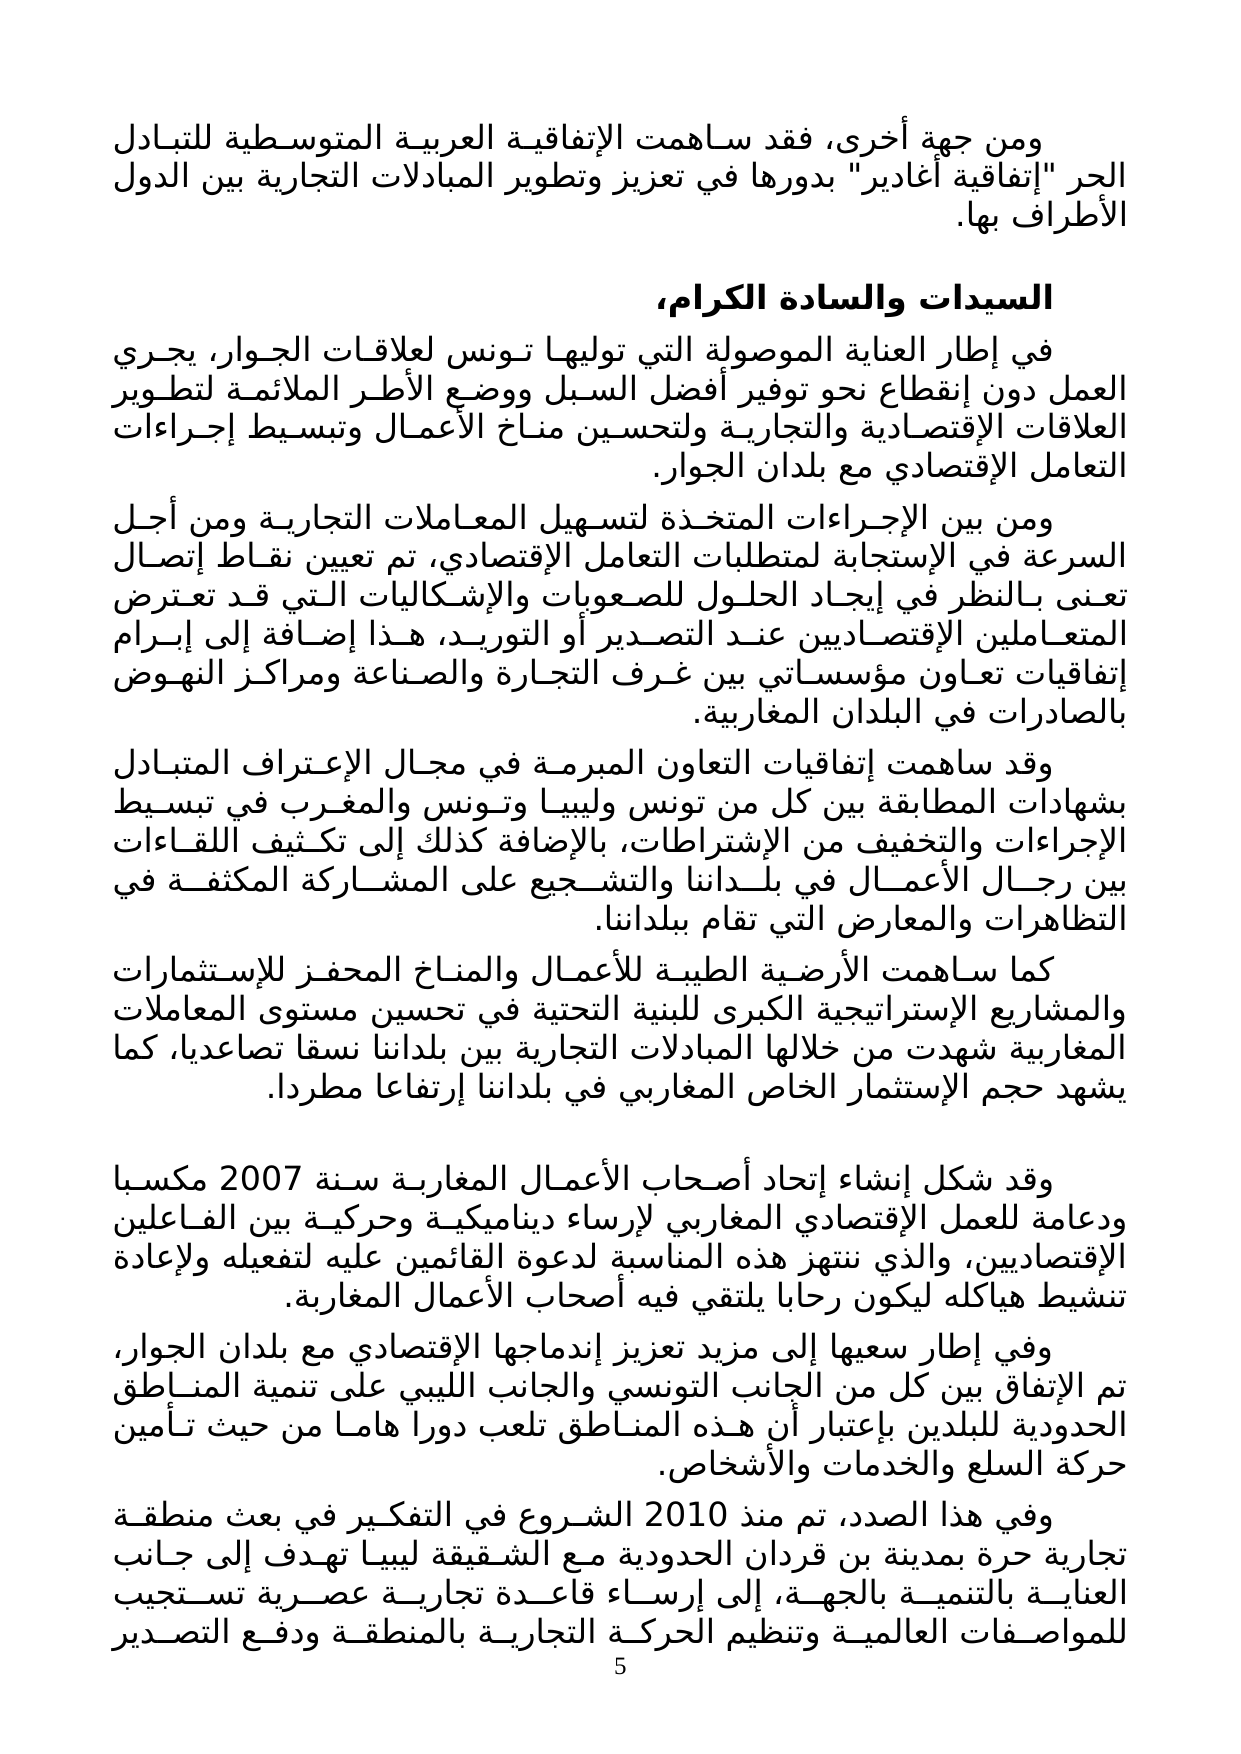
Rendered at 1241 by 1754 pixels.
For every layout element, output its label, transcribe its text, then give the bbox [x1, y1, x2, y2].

text ومن جهة أخرى، فقد ساهمت الإتفاقية العربية المتوسطية للتبادل الحر "إتفاقية أغادير" بدورها في تعزيز وتطوير المبادلات التجارية بين الدول الأطراف بها. [112, 118, 1128, 235]
text وفي إطار سعيها إلى مزيد تعزيز إندماجها الإقتصادي مع بلدان الجوار، تم الإتفاق بين كل من الجانب التونسي والجانب الليبي على تنمية المناطق الحدودية للبلدين بإعتبار أن هذه المناطق تلعب دورا هاما من حيث تأمين حركة السلع والخدمات والأشخاص. [112, 1328, 1128, 1483]
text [112, 1496, 1128, 1651]
text وقد شكل إنشاء إتحاد أصحاب الأعمال المغاربة سنة 2007 مكسبا ودعامة للعمل الإقتصادي المغاربي لإرساء ديناميكية وحركية بين الفاعلين الإقتصاديين، والذي ننتهز هذه المناسبة لدعوة القائمين عليه لتفعيله ولإعادة تنشيط هياكله ليكون رحابا يلتقي فيه أصحاب الأعمال المغاربة. [112, 1160, 1128, 1315]
text كما ساهمت الأرضية الطيبة للأعمال والمناخ المحفز للإستثمارات والمشاريع الإستراتيجية الكبرى للبنية التحتية في تحسين مستوى المعاملات المغاربية شهدت من خلالها المبادلات التجارية بين بلداننا نسقا تصاعديا، كما يشهد حجم الإستثمار الخاص المغاربي في بلداننا إرتفاعا مطردا. [112, 951, 1128, 1106]
text ومن بين الإجراءات المتخذة لتسهيل المعاملات التجارية ومن أجل السرعة في الإستجابة لمتطلبات التعامل الإقتصادي، تم تعيين نقاط إتصال تعنى بالنظر في إيجاد الحلول للصعوبات والإشكاليات التي قد تعترض المتعاملين الإقتصاديين عند التصدير أو التوريد، هذا إضافة إلى إبرام إتفاقيات تعاون مؤسساتي بين غرف التجارة والصناعة ومراكز النهوض بالصادرات في البلدان المغاربية. [112, 498, 1128, 731]
text في إطار العناية الموصولة التي توليها تونس لعلاقات الجوار، يجري العمل دون إنقطاع نحو توفير أفضل السبل ووضع الأطر الملائمة لتطوير العلاقات الإقتصادية والتجارية ولتحسين مناخ الأعمال وتبسيط إجراءات التعامل الإقتصادي مع بلدان الجوار. [112, 330, 1128, 486]
text وقد ساهمت إتفاقيات التعاون المبرمة في مجال الإعتراف المتبادل بشهادات المطابقة بين كل من تونس وليبيا وتونس والمغرب في تبسيط الإجراءات والتخفيف من الإشتراطات، بالإضافة كذلك إلى تكثيف اللقاءات بين رجال الأعمال في بلداننا والتشجيع على المشاركة المكثفة في التظاهرات والمعارض التي تقام ببلداننا. [112, 744, 1128, 938]
text السيدات والسادة الكرام، [112, 279, 1128, 318]
